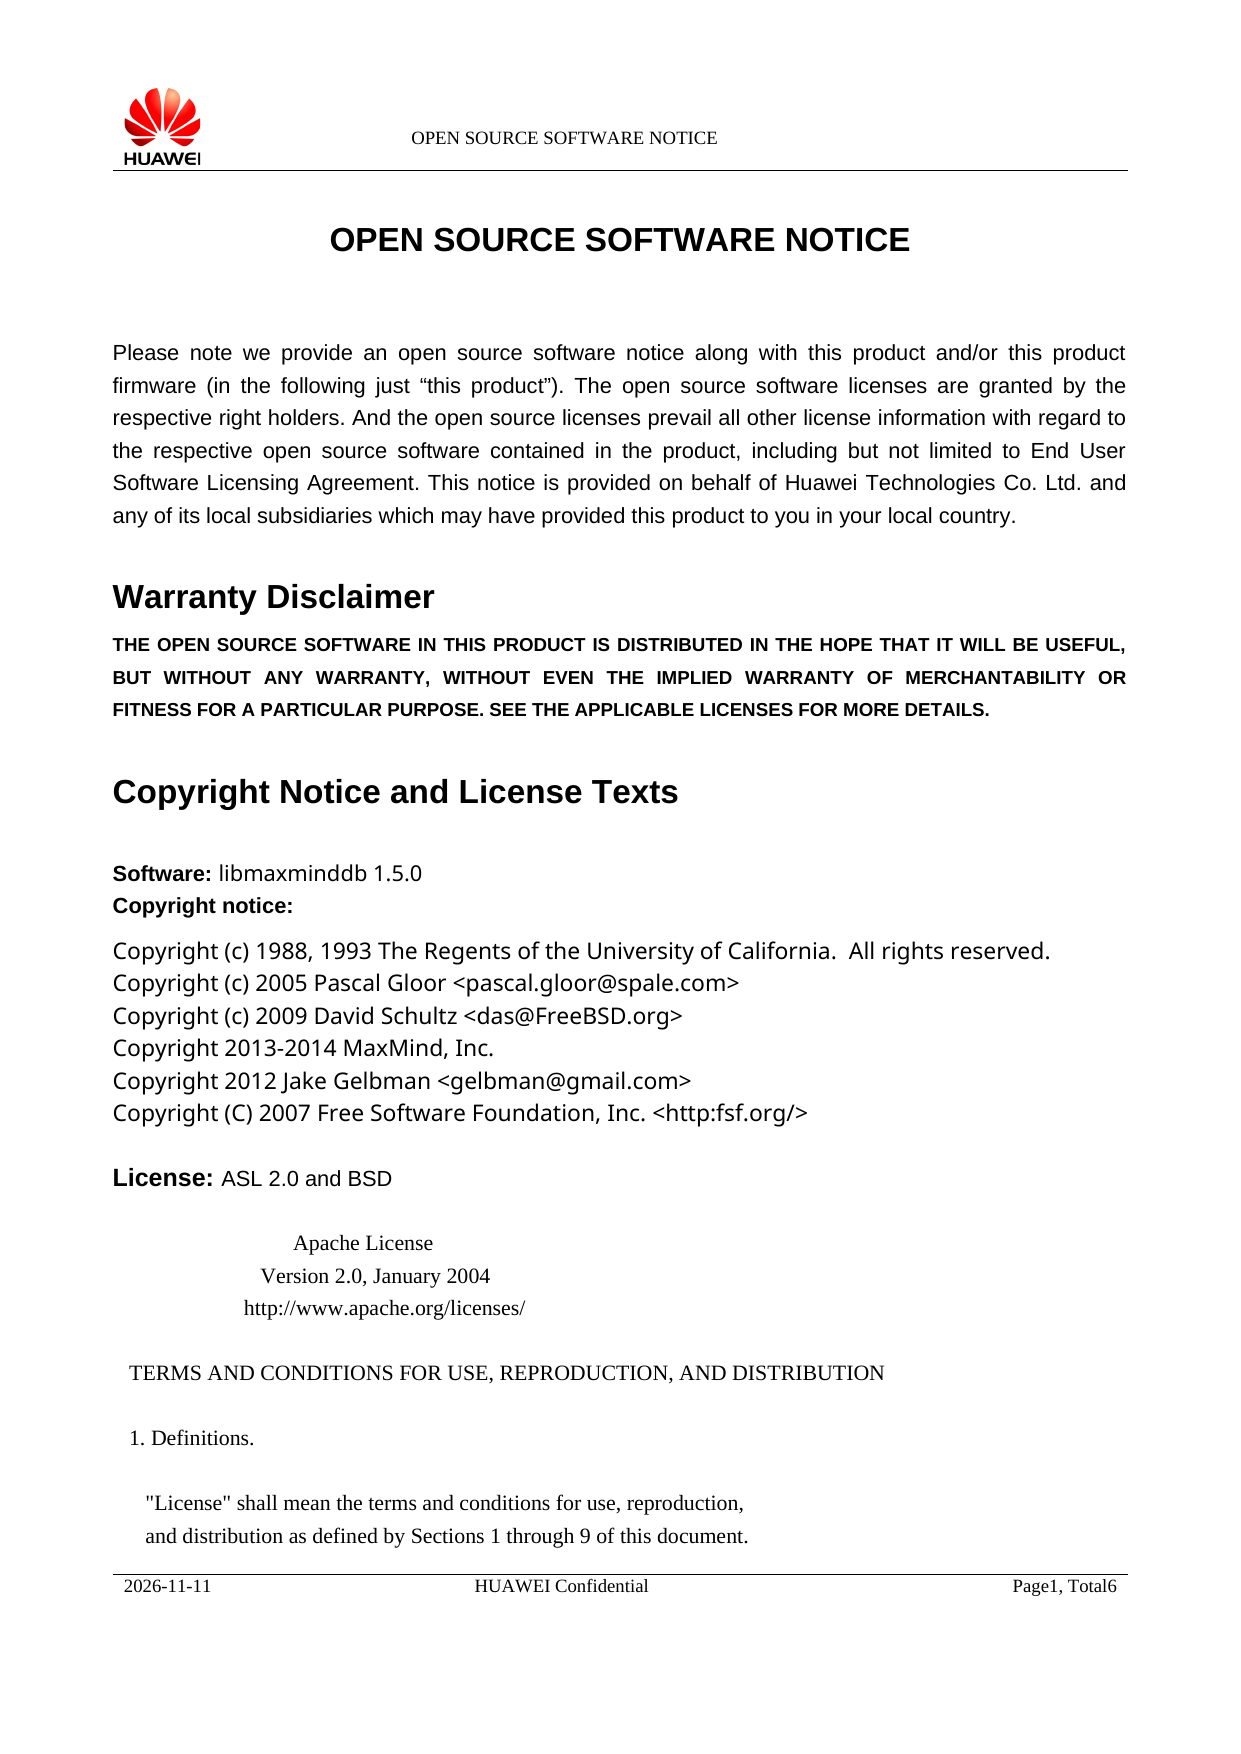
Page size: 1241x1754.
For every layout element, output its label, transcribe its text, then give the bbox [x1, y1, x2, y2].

text The open source software in this product is distributed in the hope that it will be useful, but WITHOUT ANY WARRANTY, without even the implied warranty of MERCHANTABILITY or FITNESS FOR A PARTICULAR PURPOSE. See the applicable licenses for more details. [112, 629, 1128, 726]
picture [124, 88, 201, 165]
text Copyright Notice and License Texts [112, 759, 1128, 824]
text OPEN SOURCE SOFTWARE NOTICE [112, 206, 1128, 271]
text Copyright (c) 1988, 1993 The Regents of the University of California. All rights reserved. Copyright (c) 2005 Pascal Gloor <pascal.gloor@spale.com> Copyright (c) 2009 David Schultz <das@FreeBSD.org> Copyright 2013-2014 MaxMind, Inc. Copyright 2012 Jake Gelbman <gelbman@gmail.com> Copyright (C) 2007 Free Software Foundation, Inc. <http:fsf.org/> [112, 934, 1128, 1161]
text Warranty Disclaimer [112, 564, 1128, 629]
text Copyright notice: [112, 889, 1128, 921]
title Software: libmaxminddb 1.5.0 [112, 856, 1128, 889]
text Please note we provide an open source software notice along with this product and/or this product firmware (in the following just “this product”). The open source software licenses are granted by the respective right holders. And the open source licenses prevail all other license information with regard to the respective open source software contained in the product, including but not limited to End User Software Licensing Agreement. This notice is provided on behalf of Huawei Technologies Co. Ltd. and any of its local subsidiaries which may have provided this product to you in your local country. [112, 336, 1128, 531]
text License: ASL 2.0 and BSD [112, 1161, 1128, 1194]
